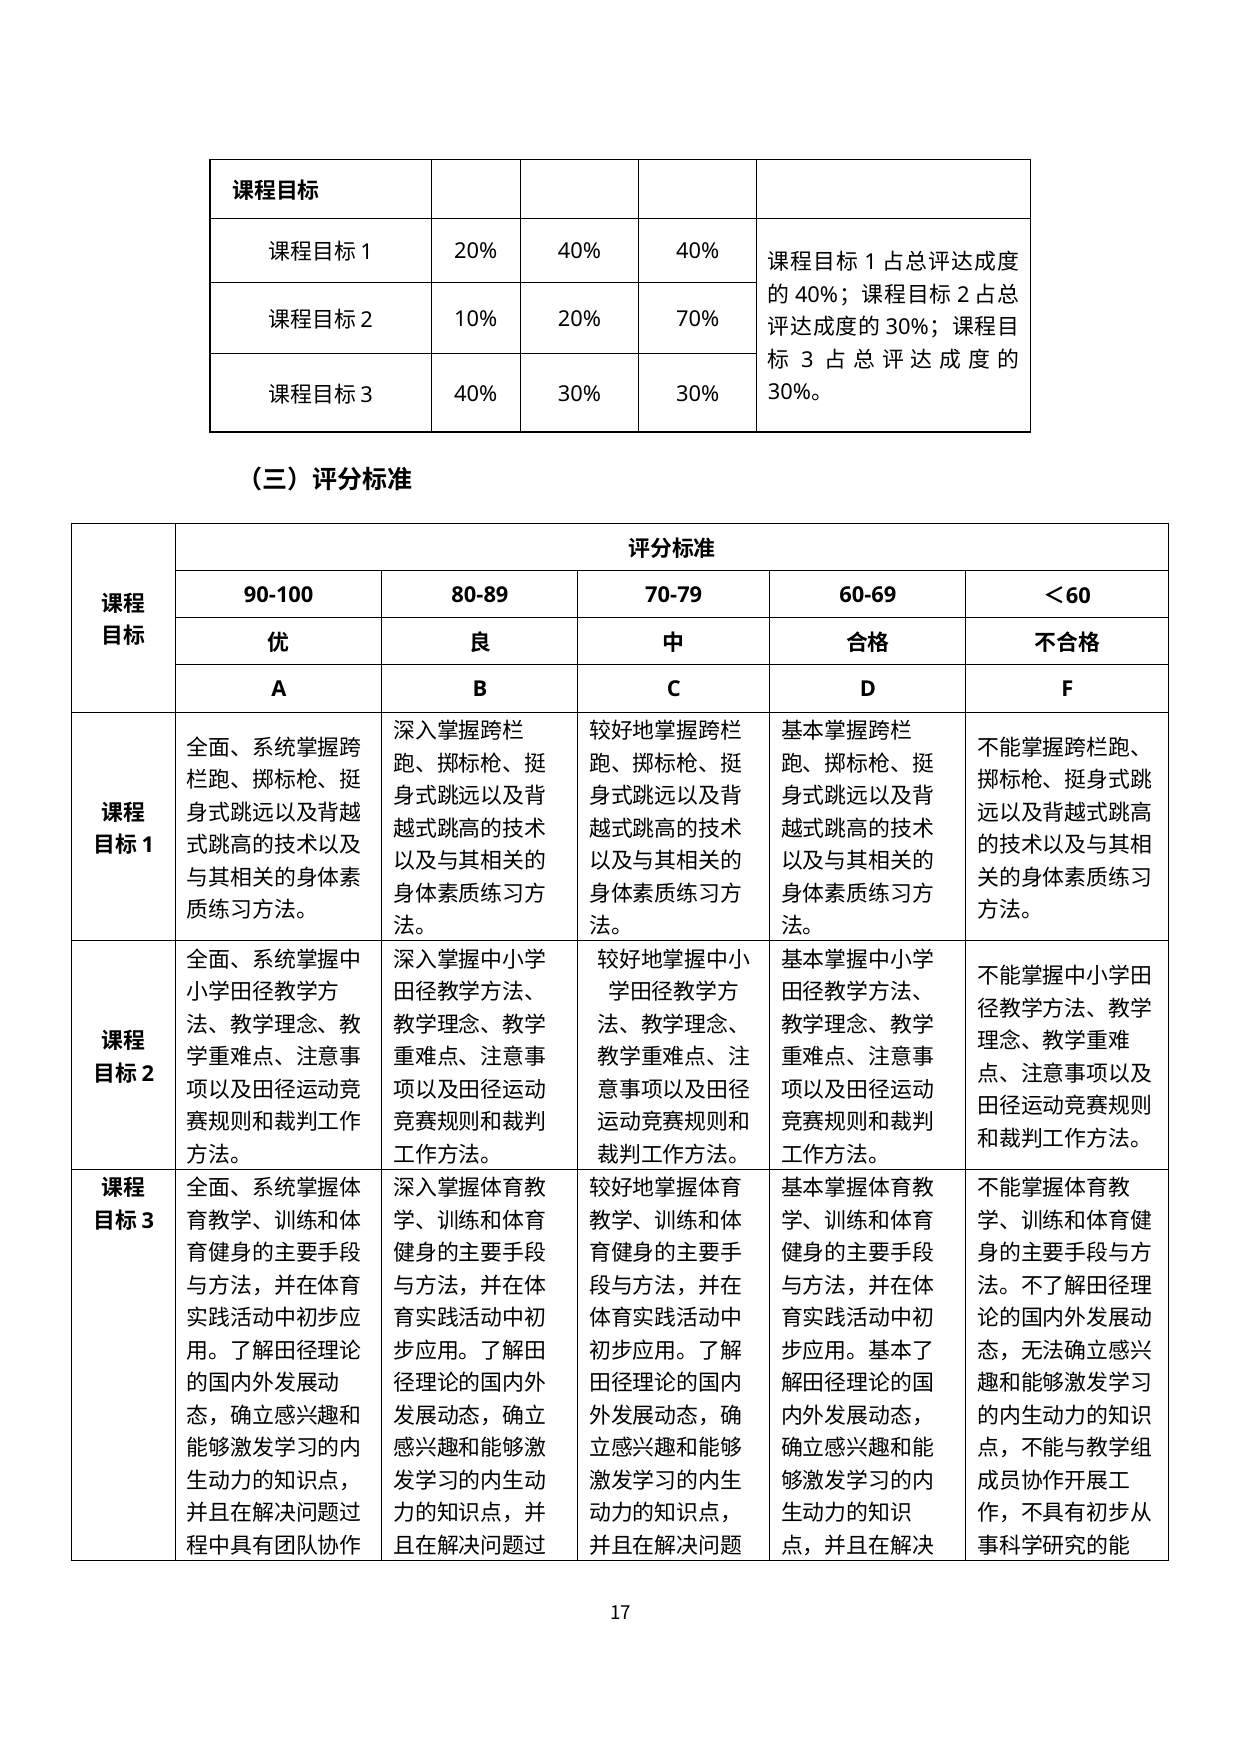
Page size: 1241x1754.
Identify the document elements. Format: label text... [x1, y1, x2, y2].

table_cell 20% [521, 283, 638, 353]
table_header 评分标准 [176, 524, 1168, 570]
table_cell 20% [432, 219, 520, 282]
table_cell 较好地掌握中小学田径教学方法、教学理念、教学重难点、注意事项以及田径运动竞赛规则和裁判工作方法。 [578, 941, 769, 1169]
table_cell 课程 目标1 [72, 713, 175, 940]
table_cell 10% [432, 283, 520, 353]
table_cell 不能掌握跨栏跑、掷标枪、挺身式跳远以及背越式跳高的技术以及与其相关的身体素质练习方法。 [966, 713, 1168, 940]
table_cell 基本掌握跨栏跑、掷标枪、挺身式跳远以及背越式跳高的技术以及与其相关的身体素质练习方法。 [770, 713, 965, 940]
table_cell C [578, 665, 769, 712]
table_cell 60-69 [770, 571, 965, 617]
table_cell 课程目标1占总评达成度的40%；课程目标2占总评达成度的30%；课程目标3占总评达成度的30%。 [757, 219, 1030, 431]
table_cell 较好地掌握跨栏跑、掷标枪、挺身式跳远以及背越式跳高的技术以及与其相关的身体素质练习方法。 [578, 713, 769, 940]
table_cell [770, 1170, 965, 1560]
table_cell 优 [176, 618, 381, 664]
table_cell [382, 1170, 577, 1560]
table_cell 80-89 [382, 571, 577, 617]
table_cell 深入掌握中小学田径教学方法、教学理念、教学重难点、注意事项以及田径运动竞赛规则和裁判工作方法。 [382, 941, 577, 1169]
table_cell 基本掌握中小学田径教学方法、教学理念、教学重难点、注意事项以及田径运动竞赛规则和裁判工作方法。 [770, 941, 965, 1169]
table_cell 课程 目标3 [72, 1170, 175, 1560]
table_cell 不合格 [966, 618, 1168, 664]
table_cell 合格 [770, 618, 965, 664]
table_cell B [382, 665, 577, 712]
table_cell 全面、系统掌握跨栏跑、掷标枪、挺身式跳远以及背越式跳高的技术以及与其相关的身体素质练习方法。 [176, 713, 381, 940]
table_header 平时 [432, 160, 520, 217]
table_cell 90-100 [176, 571, 381, 617]
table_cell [966, 1170, 1168, 1560]
table_cell 70% [639, 283, 756, 353]
table_cell 全面、系统掌握中小学田径教学方法、教学理念、教学重难点、注意事项以及田径运动竞赛规则和裁判工作方法。 [176, 941, 381, 1169]
table_cell 40% [432, 354, 520, 431]
table_cell 30% [639, 354, 756, 431]
table_header 考核占比 课程目标 [211, 160, 431, 217]
table_cell 40% [521, 219, 638, 282]
table_cell 课程目标1 [211, 219, 431, 282]
table_cell 中 [578, 618, 769, 664]
table_cell 良 [382, 618, 577, 664]
table_cell 课程 目标2 [72, 941, 175, 1169]
table_cell 课程目标3 [211, 354, 431, 431]
table_cell D [770, 665, 965, 712]
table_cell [578, 1170, 769, 1560]
table_cell ＜60 [966, 571, 1168, 617]
table_header 总评达成度 [757, 160, 1030, 217]
table_header 课程 目标 [72, 524, 175, 712]
table_cell 30% [521, 354, 638, 431]
table_header 期末 [639, 160, 756, 217]
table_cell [176, 1170, 381, 1560]
table_cell 课程目标2 [211, 283, 431, 353]
table_header 期中 [521, 160, 638, 217]
table_cell F [966, 665, 1168, 712]
text （三）评分标准 [187, 445, 1053, 510]
table_cell 40% [639, 219, 756, 282]
table_cell A [176, 665, 381, 712]
table_cell 70-79 [578, 571, 769, 617]
table_cell 深入掌握跨栏跑、掷标枪、挺身式跳远以及背越式跳高的技术以及与其相关的身体素质练习方法。 [382, 713, 577, 940]
table_cell 不能掌握中小学田径教学方法、教学理念、教学重难点、注意事项以及田径运动竞赛规则和裁判工作方法。 [966, 941, 1168, 1169]
